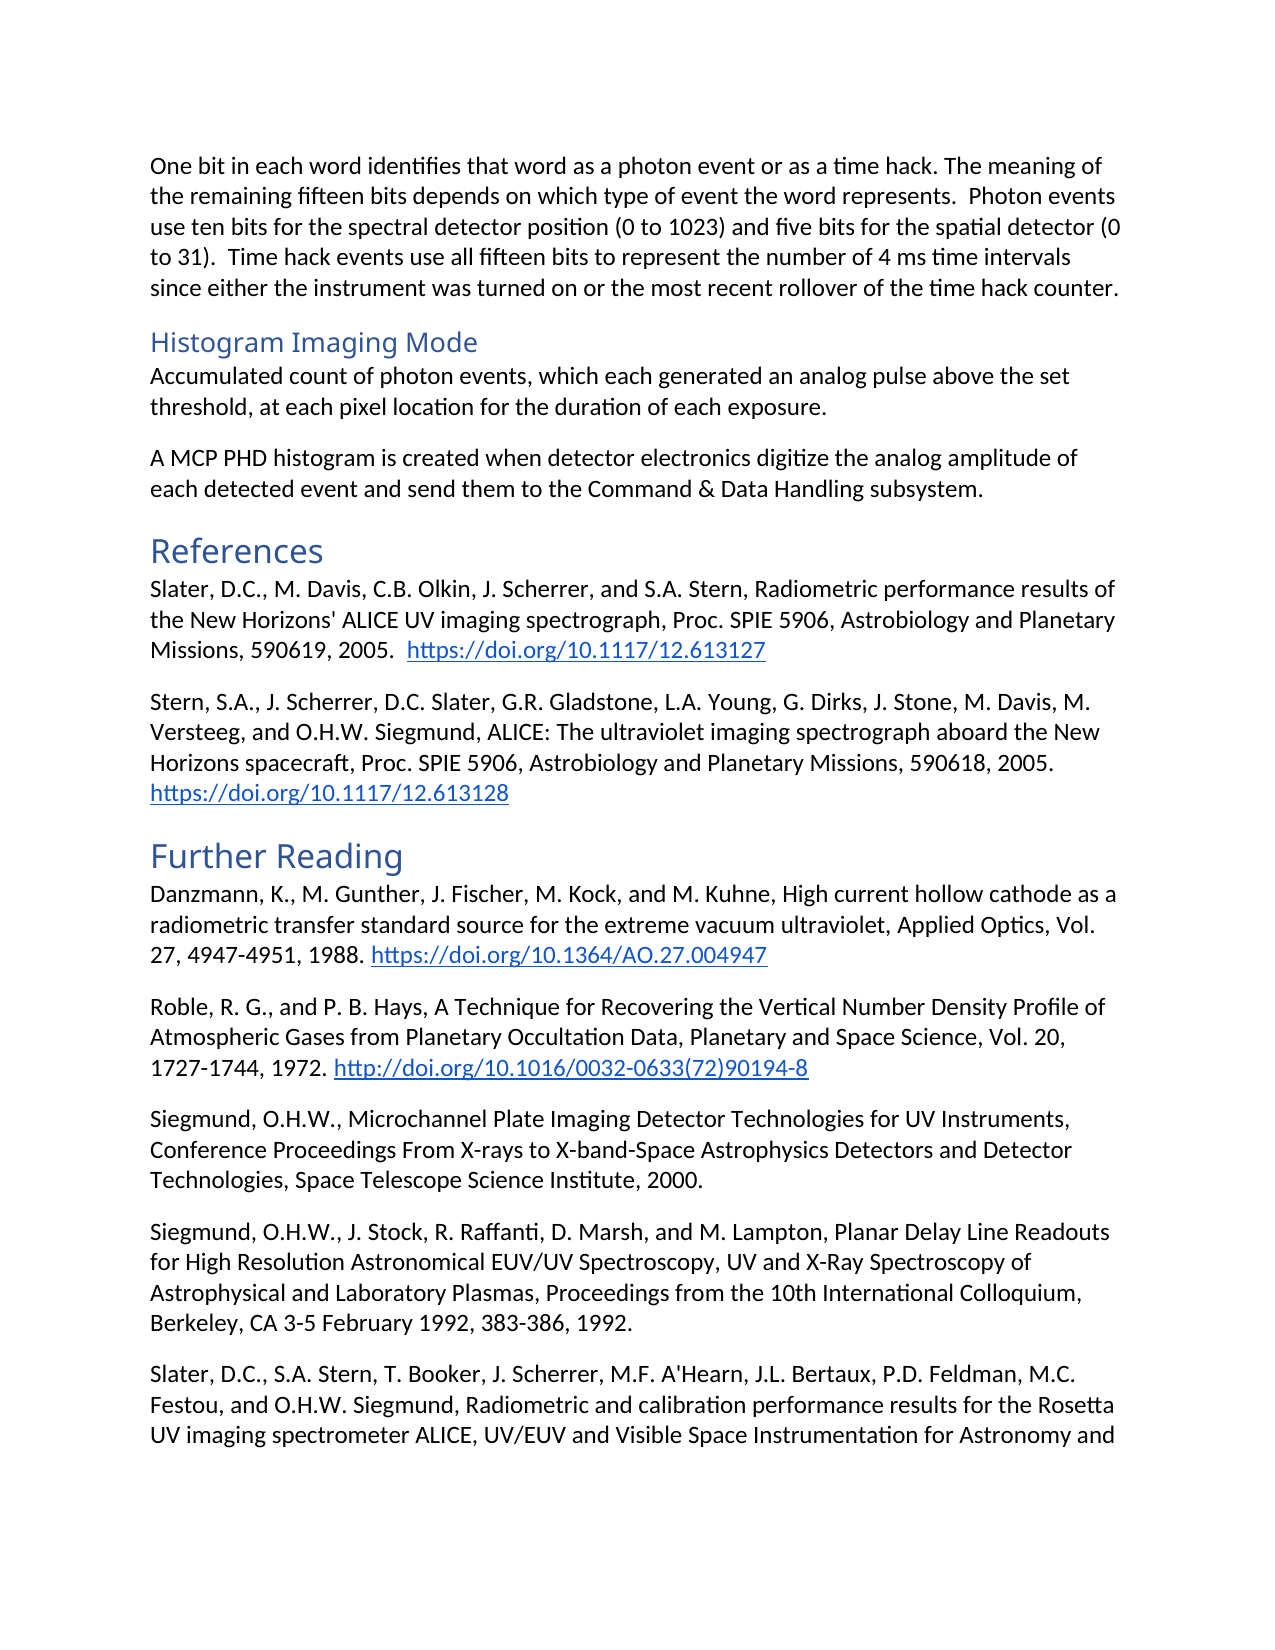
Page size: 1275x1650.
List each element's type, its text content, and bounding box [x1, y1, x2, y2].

text Roble, R. G., and P. B. Hays, A Technique for Recovering the Vertical Number Density Profile of Atmospheric Gases from Planetary Occultation Data, Planetary and Space Science, Vol. 20, 1727-1744, 1972. http://doi.org/10.1016/0032-0633(72)90194-8 [150, 991, 1125, 1082]
text A MCP PHD histogram is created when detector electronics digitize the analog amplitude of each detected event and send them to the Command & Data Handling subsystem. [150, 442, 1125, 503]
subtitle Further Reading [150, 833, 1125, 878]
text Siegmund, O.H.W., Microchannel Plate Imaging Detector Technologies for UV Instruments, Conference Proceedings From X-rays to X-band-Space Astrophysics Detectors and Detector Technologies, Space Telescope Science Institute, 2000. [150, 1103, 1125, 1195]
text Danzmann, K., M. Gunther, J. Fischer, M. Kock, and M. Kuhne, High current hollow cathode as a radiometric transfer standard source for the extreme vacuum ultraviolet, Applied Optics, Vol. 27, 4947-4951, 1988. https://doi.org/10.1364/AO.27.004947 [150, 878, 1125, 970]
subtitle Histogram Imaging Mode [150, 323, 1125, 360]
text Siegmund, O.H.W., J. Stock, R. Raffanti, D. Marsh, and M. Lampton, Planar Delay Line Readouts for High Resolution Astronomical EUV/UV Spectroscopy, UV and X-Ray Spectroscopy of Astrophysical and Laboratory Plasmas, Proceedings from the 10th International Colloquium, Berkeley, CA 3-5 February 1992, 383-386, 1992. [150, 1216, 1125, 1338]
text Stern, S.A., J. Scherrer, D.C. Slater, G.R. Gladstone, L.A. Young, G. Dirks, J. Stone, M. Davis, M. Versteeg, and O.H.W. Siegmund, ALICE: The ultraviolet imaging spectrograph aboard the New Horizons spacecraft, Proc. SPIE 5906, Astrobiology and Planetary Missions, 590618, 2005. https://doi.org/10.1117/12.613128 [150, 686, 1125, 808]
text Accumulated count of photon events, which each generated an analog pulse above the set threshold, at each pixel location for the duration of each exposure. [150, 360, 1125, 421]
subtitle References [150, 528, 1125, 574]
text Slater, D.C., M. Davis, C.B. Olkin, J. Scherrer, and S.A. Stern, Radiometric performance results of the New Horizons' ALICE UV imaging spectrograph, Proc. SPIE 5906, Astrobiology and Planetary Missions, 590619, 2005. https://doi.org/10.1117/12.613127 [150, 574, 1125, 665]
text One bit in each word identifies that word as a photon event or as a time hack. The meaning of the remaining fifteen bits depends on which type of event the word represents. Photon events use ten bits for the spectral detector position (0 to 1023) and five bits for the spatial detector (0 to 31). Time hack events use all fifteen bits to represent the number of 4 ms time intervals since either the instrument was turned on or the most recent rollover of the time hack counter. [150, 150, 1125, 303]
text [150, 1359, 1125, 1450]
